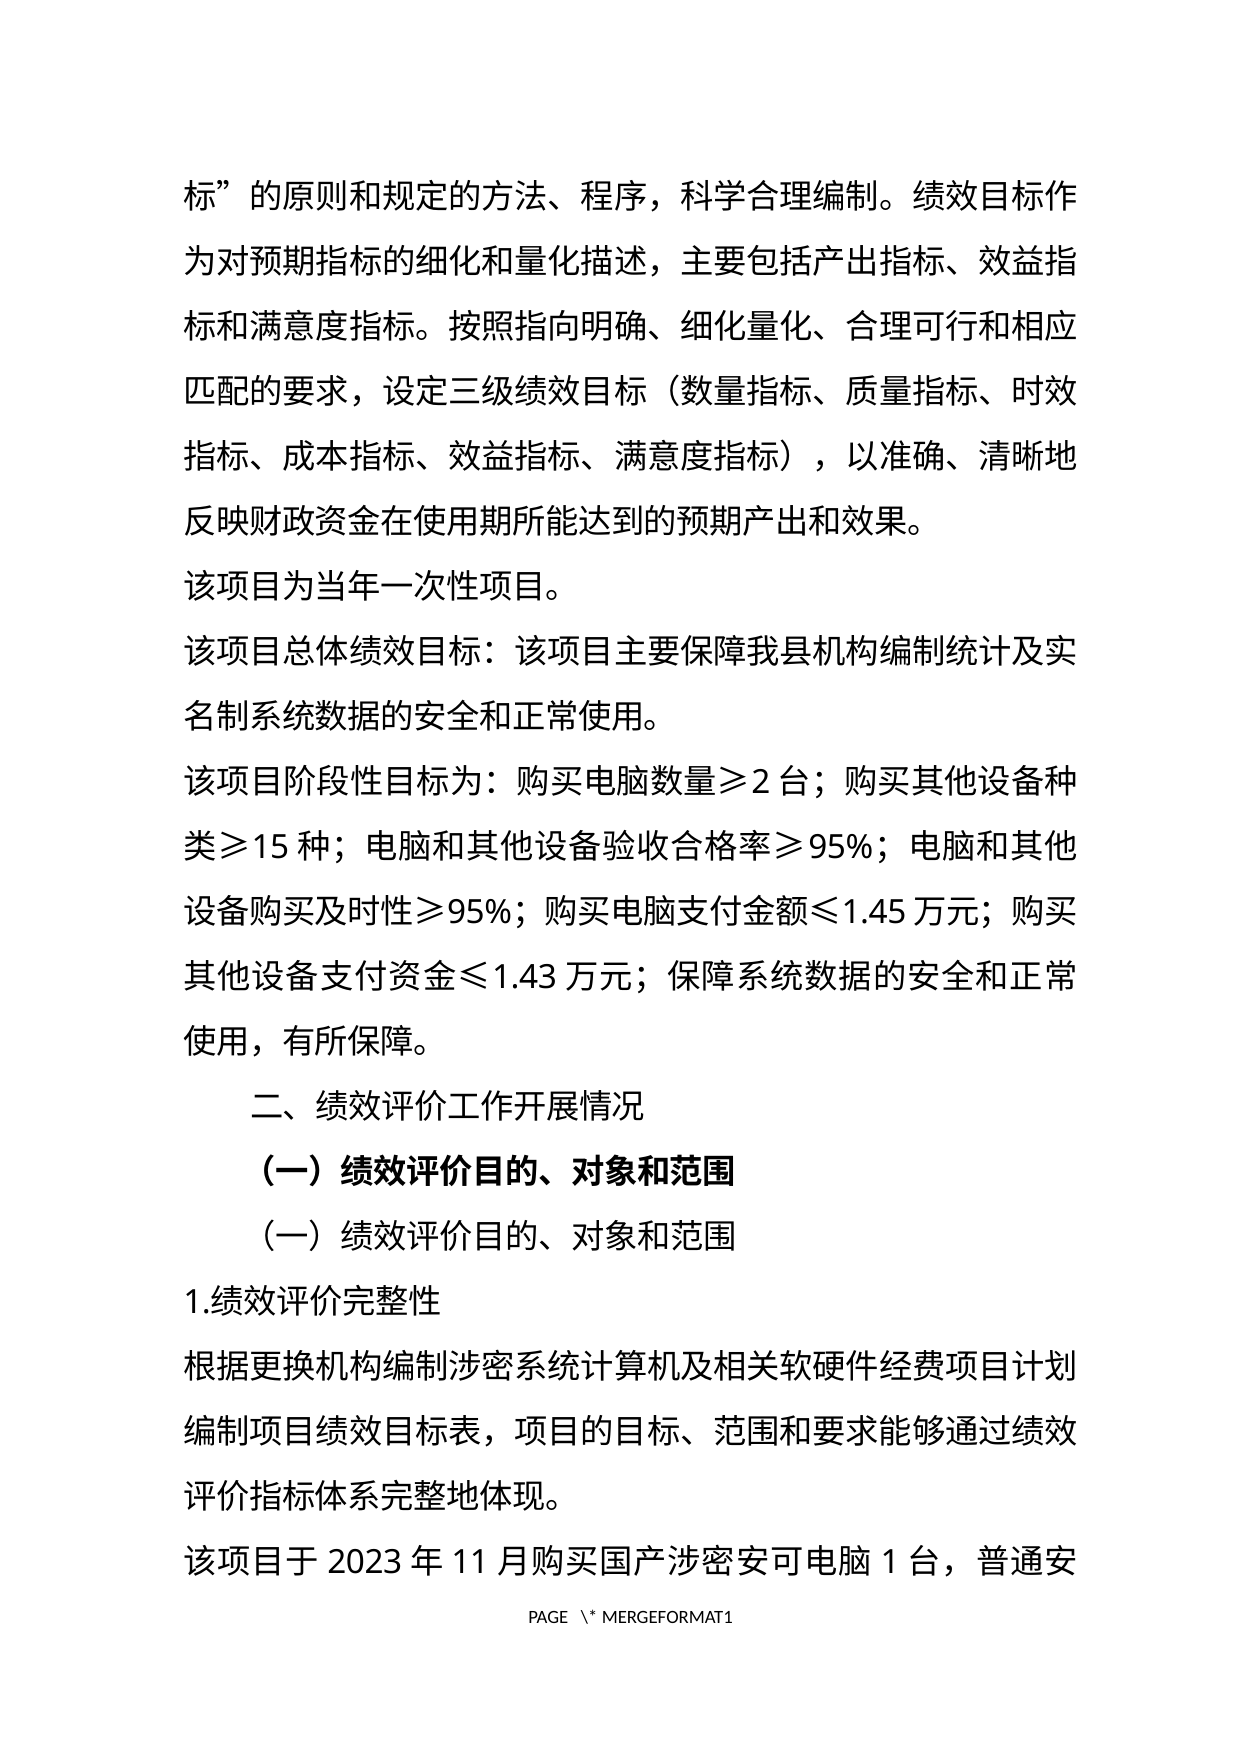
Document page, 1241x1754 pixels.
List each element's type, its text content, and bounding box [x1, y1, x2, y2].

text （一）绩效评价目的、对象和范围 [183, 1137, 1078, 1202]
text 二、绩效评价工作开展情况 [183, 1072, 1078, 1137]
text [183, 162, 1078, 1072]
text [183, 1202, 1078, 1592]
